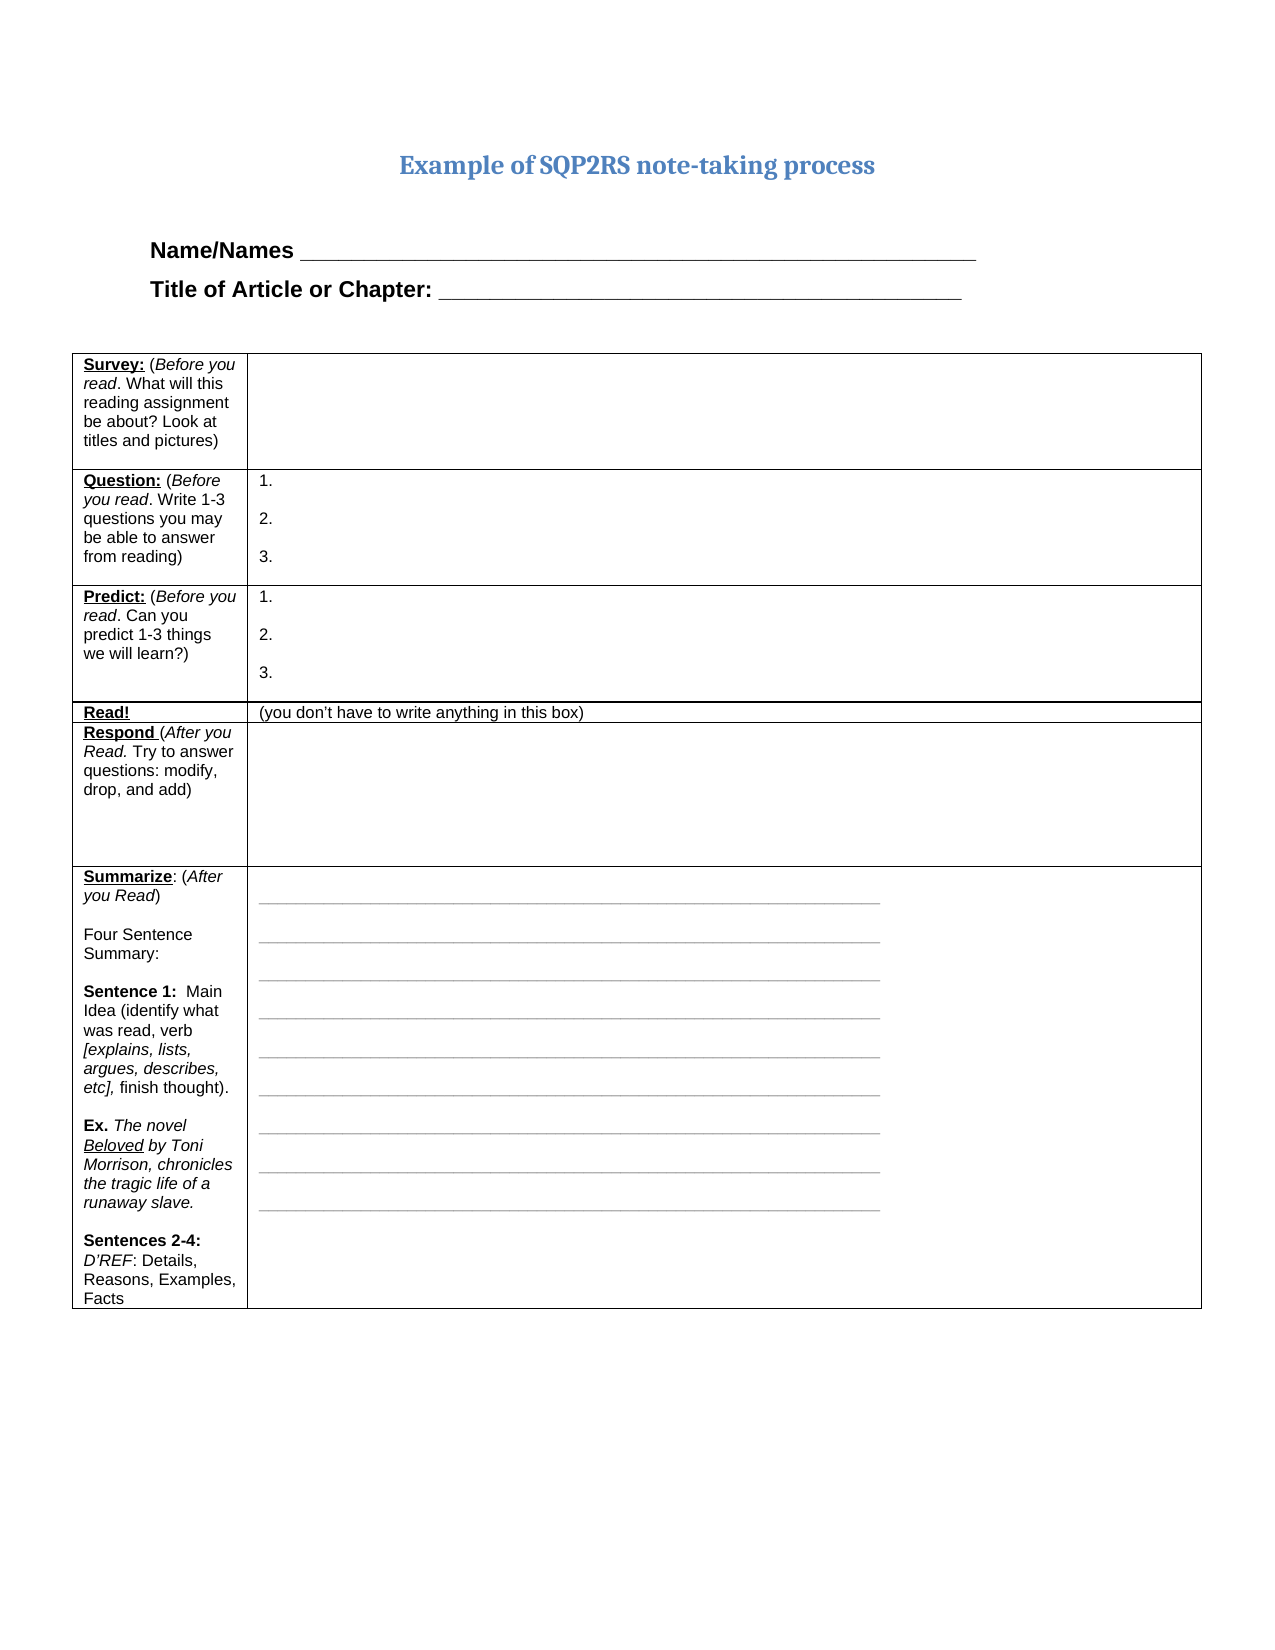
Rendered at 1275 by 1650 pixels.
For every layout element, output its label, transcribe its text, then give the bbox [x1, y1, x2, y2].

table_cell Read! [73, 703, 247, 722]
text Name/Names _____________________________________________________ [150, 237, 1125, 263]
table_cell Respond (After you Read. Try to answer questions: modify, drop, and add) [73, 723, 247, 866]
table_cell ___________________________________________________________________ ___________________________________________________________________ ___________________________________________________________________ ___________________________________________________________________ ___________________________________________________________________ ___________________________________________________________________ ___________________________________________________________________ ___________________________________________________________________ ___________________________________________________________________ [248, 867, 1201, 1308]
table_cell Predict: (Before you read. Can you predict 1-3 things we will learn?) [73, 586, 247, 701]
table_cell 1. 2. 3. [248, 470, 1201, 585]
table_cell (you don’t have to write anything in this box) [248, 703, 1201, 722]
table_header Survey: (Before you read. What will this reading assignment be about? Look at titles and pictures) [73, 354, 247, 469]
text Title of Article or Chapter: _________________________________________ [150, 276, 1125, 302]
table_cell [248, 723, 1201, 866]
table_cell Question: (Before you read. Write 1-3 questions you may be able to answer from reading) [73, 470, 247, 585]
table_header [248, 354, 1201, 469]
table_cell Summarize: (After you Read) Four Sentence Summary: Sentence 1: Main Idea (identify what was read, verb [explains, lists, argues, describes, etc], finish thought). Ex. The novel Beloved by Toni Morrison, chronicles the tragic life of a runaway slave. Sentences 2-4: D’REF: Details, Reasons, Examples, Facts [73, 867, 247, 1308]
subtitle Example of SQP2RS note-taking process [150, 150, 1125, 181]
table_cell 1. 2. 3. [248, 586, 1201, 701]
